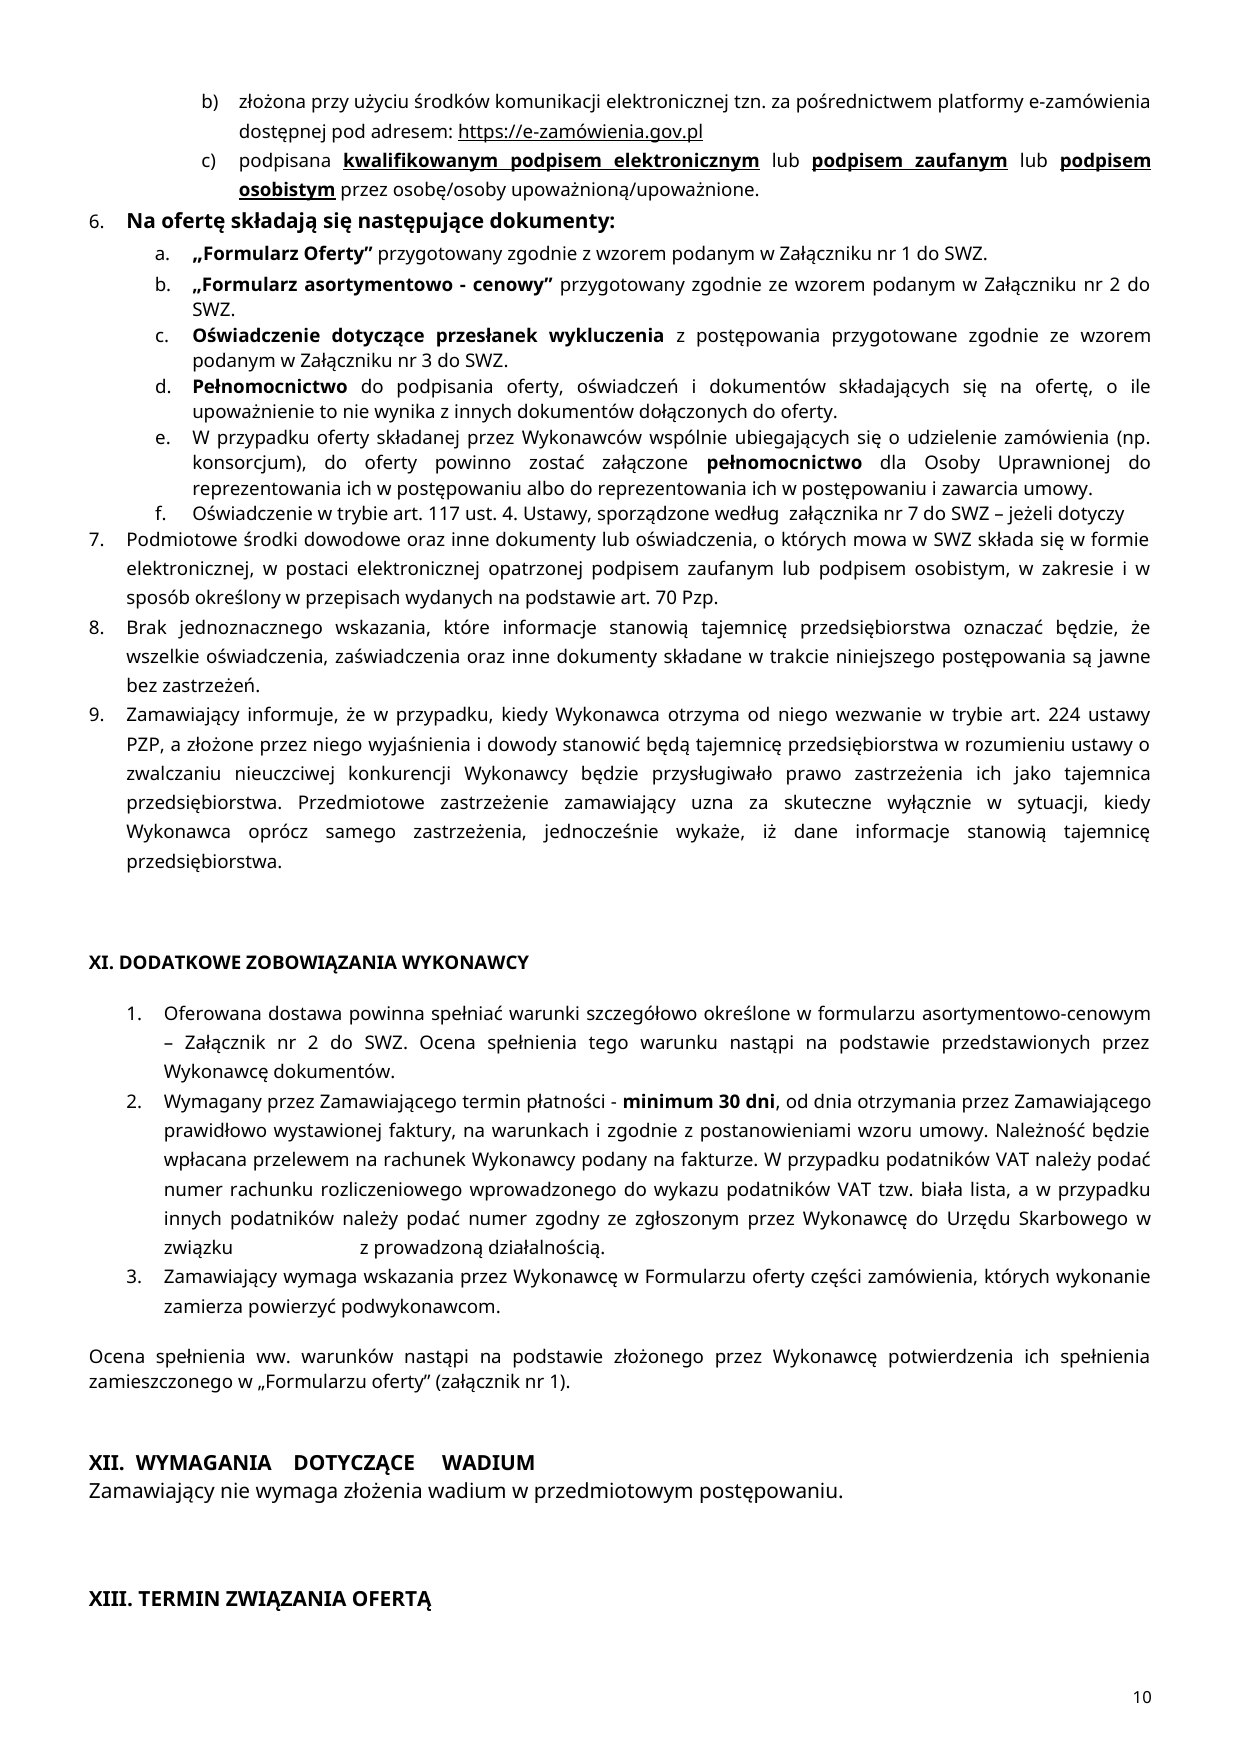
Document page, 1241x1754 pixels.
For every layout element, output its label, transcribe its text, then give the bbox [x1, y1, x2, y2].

text Ocena spełnienia ww. warunków nastąpi na podstawie złożonego przez Wykonawcę potwierdzenia ich spełnienia zamieszczonego w „Formularzu oferty” (załącznik nr 1). [89, 1343, 1152, 1394]
list Oferowana dostawa powinna spełniać warunki szczegółowo określone w formularzu asortymentowo-cenowym – Załącznik nr 2 do SWZ. Ocena spełnienia tego warunku nastąpi na podstawie przedstawionych przez Wykonawcę dokumentów. [126, 1000, 1152, 1084]
list Wymagany przez Zamawiającego termin płatności - minimum 30 dni, od dnia otrzymania przez Zamawiającego prawidłowo wystawionej faktury, na warunkach i zgodnie z postanowieniami wzoru umowy. Należność będzie wpłacana przelewem na rachunek Wykonawcy podany na fakturze. W przypadku podatników VAT należy podać numer rachunku rozliczeniowego wprowadzonego do wykazu podatników VAT tzw. biała lista, a w przypadku innych podatników należy podać numer zgodny ze zgłoszonym przez Wykonawcę do Urzędu Skarbowego w związku z prowadzoną działalnością. [126, 1088, 1152, 1260]
text XI. DODATKOWE ZOBOWIĄZANIA WYKONAWCY [89, 949, 1152, 975]
list Pełnomocnictwo do podpisania oferty, oświadczeń i dokumentów składających się na ofertę, o ile upoważnienie to nie wynika z innych dokumentów dołączonych do oferty. [155, 373, 1152, 424]
text XIII. TERMIN ZWIĄZANIA OFERTĄ [89, 1584, 1152, 1613]
list „Formularz asortymentowo - cenowy” przygotowany zgodnie ze wzorem podanym w Załączniku nr 2 do SWZ. [154, 271, 1152, 322]
list Oświadczenie dotyczące przesłanek wykluczenia z postępowania przygotowane zgodnie ze wzorem podanym w Załączniku nr 3 do SWZ. [155, 322, 1152, 373]
list Zamawiający wymaga wskazania przez Wykonawcę w Formularzu oferty części zamówienia, których wykonanie zamierza powierzyć podwykonawcom. [126, 1264, 1152, 1318]
text Zamawiający nie wymaga złożenia wadium w przedmiotowym postępowaniu. [89, 1477, 1152, 1505]
list Zamawiający informuje, że w przypadku, kiedy Wykonawca otrzyma od niego wezwanie w trybie art. 224 ustawy PZP, a złożone przez niego wyjaśnienia i dowody stanowić będą tajemnicę przedsiębiorstwa w rozumieniu ustawy o zwalczaniu nieuczciwej konkurencji Wykonawcy będzie przysługiwało prawo zastrzeżenia ich jako tajemnica przedsiębiorstwa. Przedmiotowe zastrzeżenie zamawiający uzna za skuteczne wyłącznie w sytuacji, kiedy Wykonawca oprócz samego zastrzeżenia, jednocześnie wykaże, iż dane informacje stanowią tajemnicę przedsiębiorstwa. [89, 702, 1152, 874]
list W przypadku oferty składanej przez Wykonawców wspólnie ubiegających się o udzielenie zamówienia (np. konsorcjum), do oferty powinno zostać załączone pełnomocnictwo dla Osoby Uprawnionej do reprezentowania ich w postępowaniu albo do reprezentowania ich w postępowaniu i zawarcia umowy. [155, 424, 1152, 501]
list Na ofertę składają się następujące dokumenty: [89, 206, 1152, 234]
list podpisana kwalifikowanym podpisem elektronicznym lub podpisem zaufanym lub podpisem osobistym przez osobę/osoby upoważnioną/upoważnione. [201, 147, 1152, 202]
list Podmiotowe środki dowodowe oraz inne dokumenty lub oświadczenia, o których mowa w SWZ składa się w formie elektronicznej, w postaci elektronicznej opatrzonej podpisem zaufanym lub podpisem osobistym, w zakresie i w sposób określony w przepisach wydanych na podstawie art. 70 Pzp. [89, 526, 1152, 610]
text XII. WYMAGANIA DOTYCZĄCE WADIUM [89, 1448, 1152, 1477]
list „Formularz Oferty” przygotowany zgodnie z wzorem podanym w Załączniku nr 1 do SWZ. [154, 238, 1152, 267]
list Oświadczenie w trybie art. 117 ust. 4. Ustawy, sporządzone według załącznika nr 7 do SWZ – jeżeli dotyczy [155, 501, 1152, 526]
list Brak jednoznacznego wskazania, które informacje stanowią tajemnicę przedsiębiorstwa oznaczać będzie, że wszelkie oświadczenia, zaświadczenia oraz inne dokumenty składane w trakcie niniejszego postępowania są jawne bez zastrzeżeń. [89, 614, 1152, 698]
list złożona przy użyciu środków komunikacji elektronicznej tzn. za pośrednictwem platformy e-zamówienia dostępnej pod adresem: https://e-zamówienia.gov.pl [201, 89, 1152, 143]
